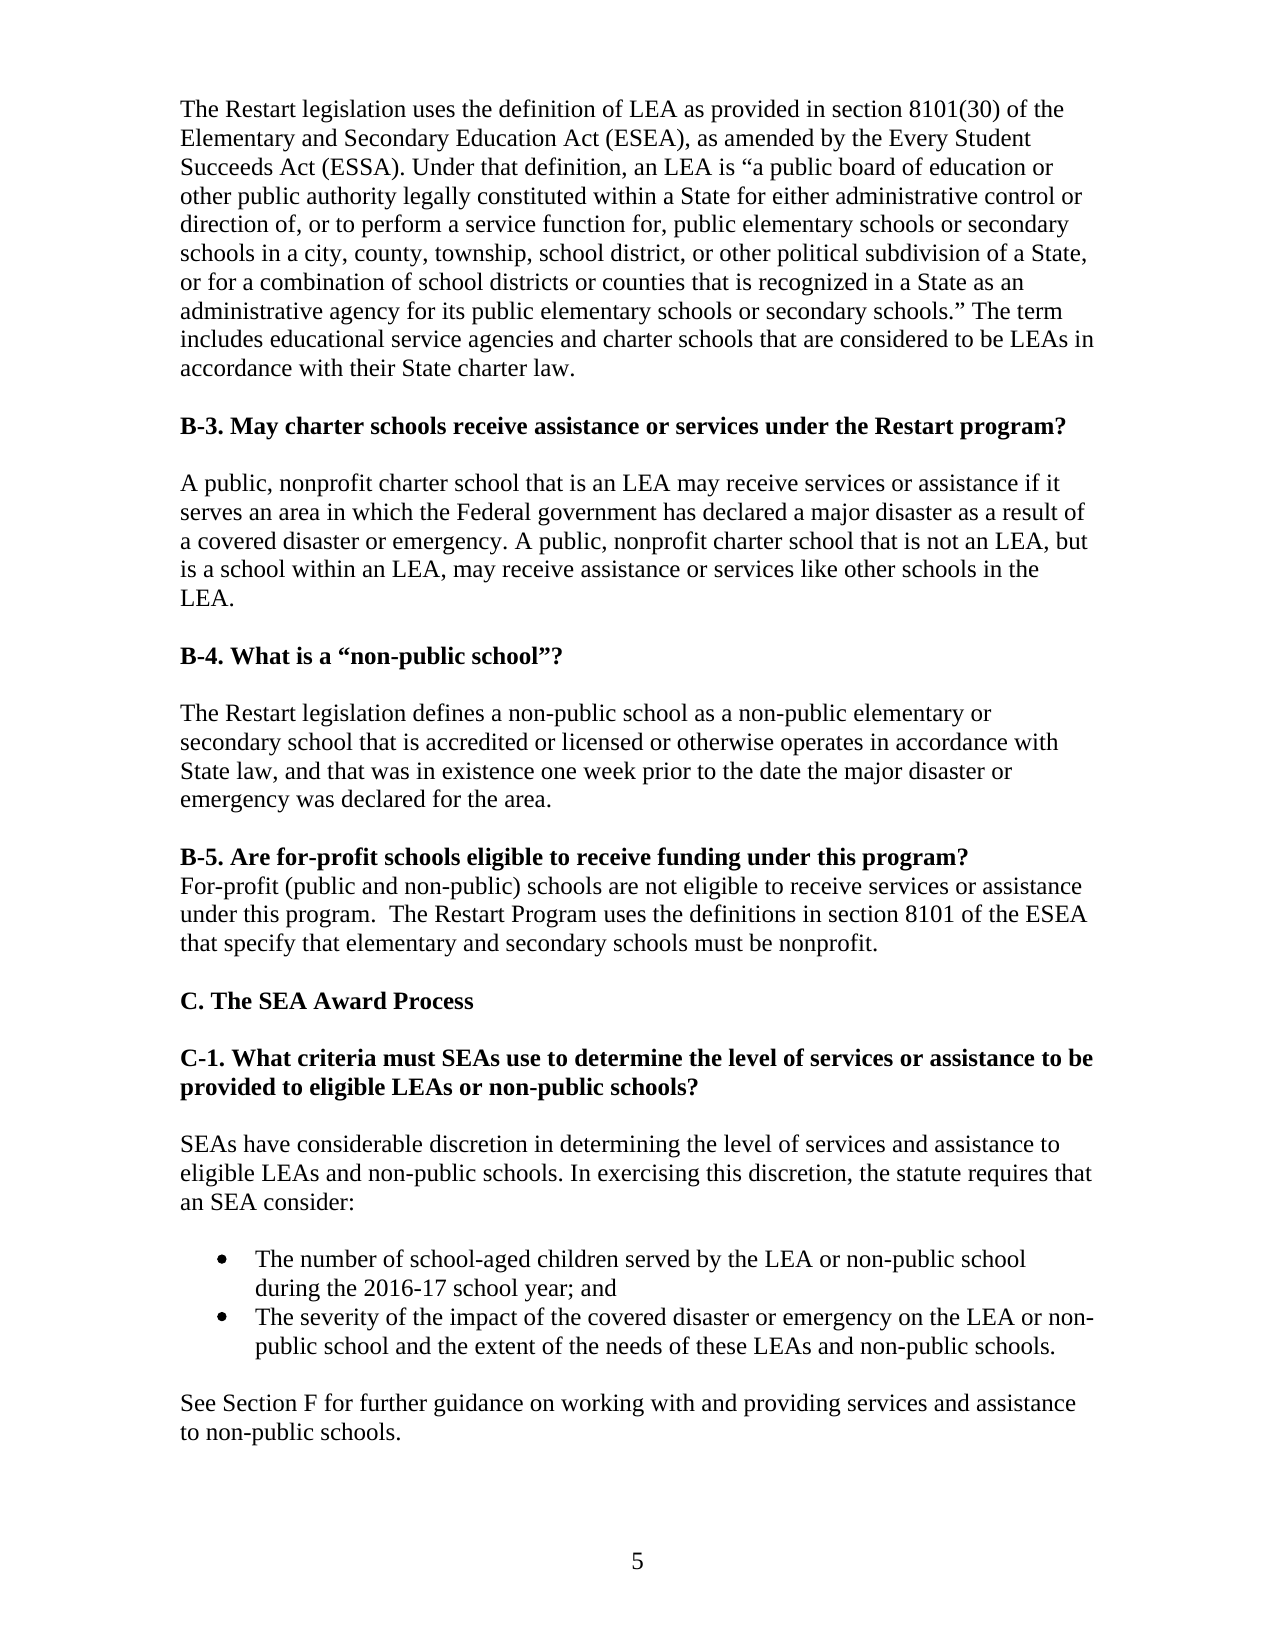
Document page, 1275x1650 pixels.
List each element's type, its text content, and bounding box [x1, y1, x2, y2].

subtitle C. The SEA Award Process [180, 986, 1095, 1014]
list The severity of the impact of the covered disaster or emergency on the LEA or non-public school and the extent of the needs of these LEAs and non-public schools. [217, 1302, 1095, 1359]
subtitle C-1. What criteria must SEAs use to determine the level of services or assistance to be provided to eligible LEAs or non-public schools? [180, 1043, 1095, 1101]
subtitle B-3. May charter schools receive assistance or services under the Restart program? [180, 411, 1095, 439]
text SEAs have considerable discretion in determining the level of services and assistance to eligible LEAs and non-public schools. In exercising this discretion, the statute requires that an SEA consider: [180, 1129, 1095, 1216]
text See Section F for further guidance on working with and providing services and assistance to non-public schools. [180, 1388, 1095, 1446]
subtitle B-5. Are for-profit schools eligible to receive funding under this program? [180, 842, 1095, 871]
subtitle B-4. What is a “non-public school”? [180, 641, 1095, 669]
text For-profit (public and non-public) schools are not eligible to receive services or assistance under this program. The Restart Program uses the definitions in section 8101 of the ESEA that specify that elementary and secondary schools must be nonprofit. [180, 871, 1095, 957]
list The number of school-aged children served by the LEA or non-public school during the 2016-17 school year; and [217, 1244, 1095, 1302]
text A public, nonprofit charter school that is an LEA may receive services or assistance if it serves an area in which the Federal government has declared a major disaster as a result of a covered disaster or emergency. A public, nonprofit charter school that is not an LEA, but is a school within an LEA, may receive assistance or services like other schools in the LEA. [180, 468, 1095, 612]
text The Restart legislation uses the definition of LEA as provided in section 8101(30) of the Elementary and Secondary Education Act (ESEA), as amended by the Every Student Succeeds Act (ESSA). Under that definition, an LEA is “a public board of education or other public authority legally constituted within a State for either administrative control or direction of, or to perform a service function for, public elementary schools or secondary schools in a city, county, township, school district, or other political subdivision of a State, or for a combination of school districts or counties that is recognized in a State as an administrative agency for its public elementary schools or secondary schools.” The term includes educational service agencies and charter schools that are considered to be LEAs in accordance with their State charter law. [180, 94, 1095, 382]
text The Restart legislation defines a non-public school as a non-public elementary or secondary school that is accredited or licensed or otherwise operates in accordance with State law, and that was in existence one week prior to the date the major disaster or emergency was declared for the area. [180, 698, 1095, 813]
